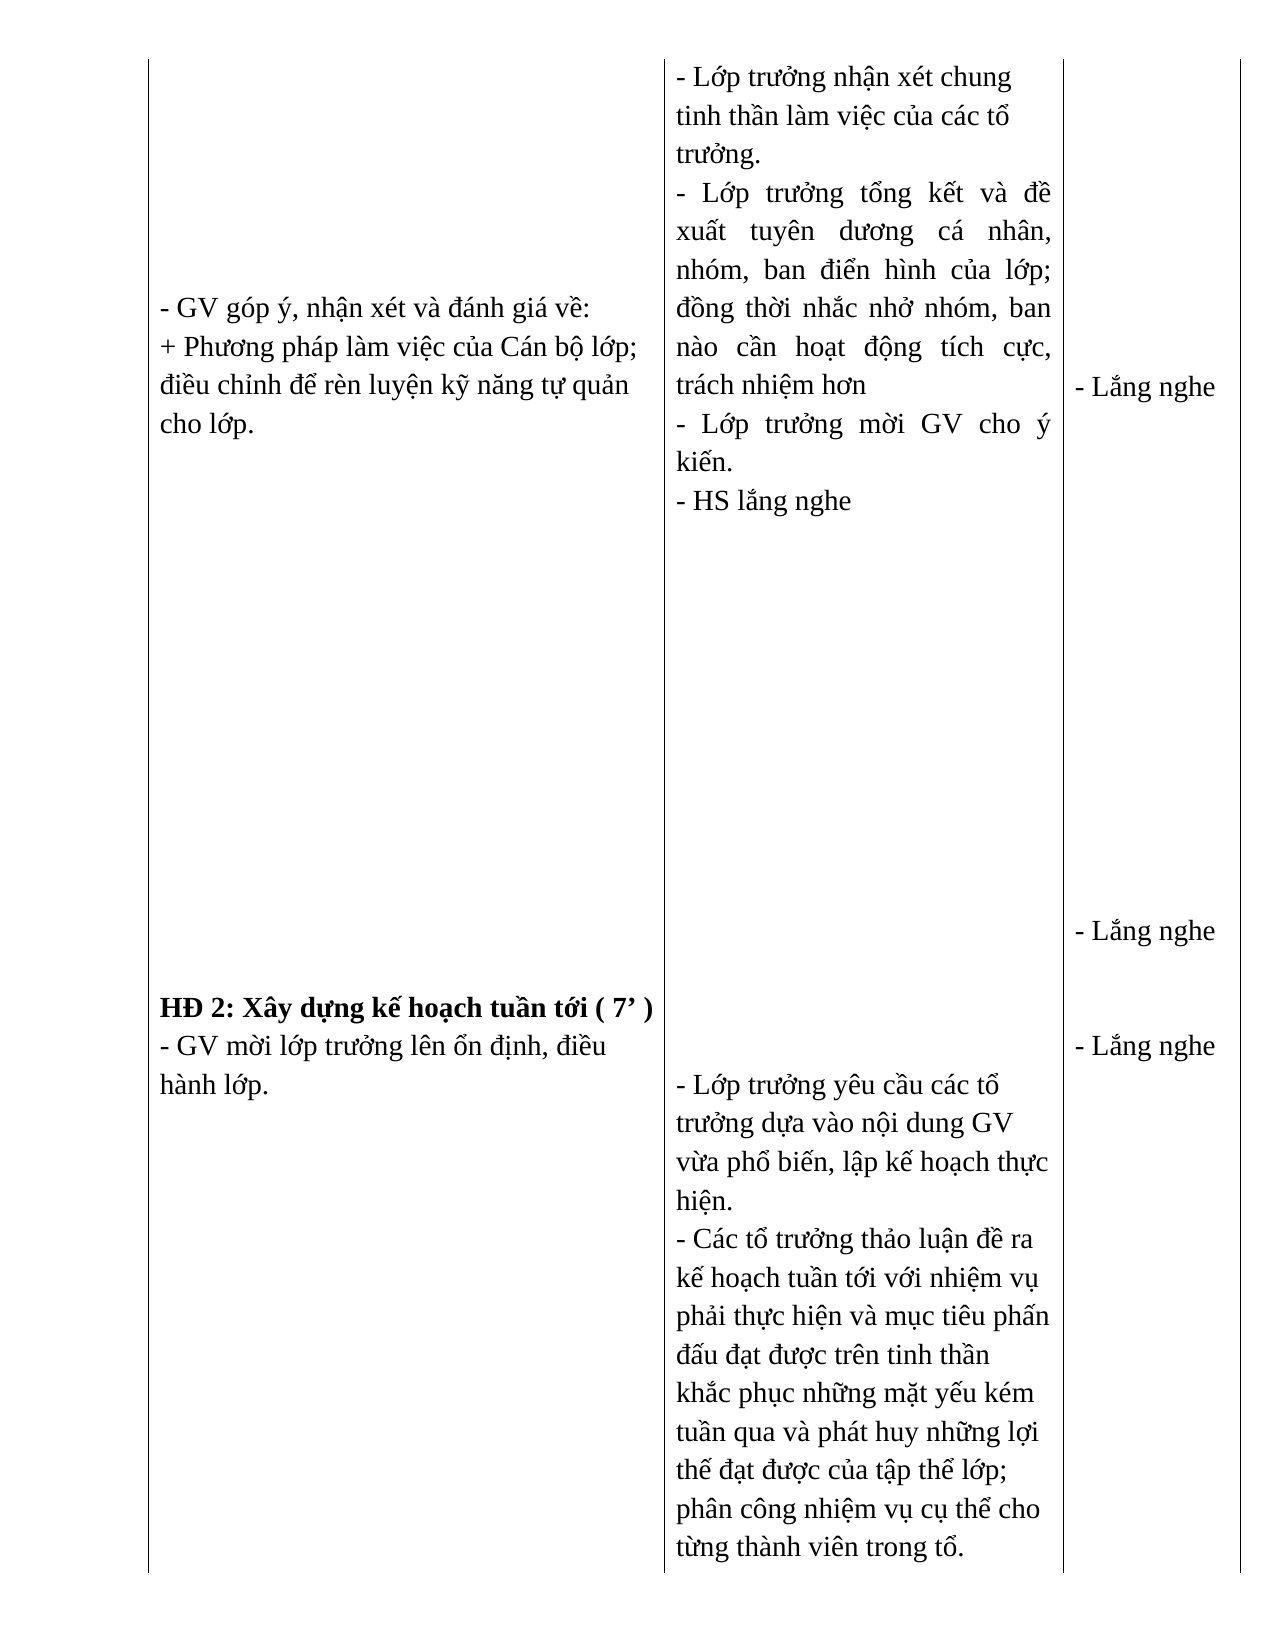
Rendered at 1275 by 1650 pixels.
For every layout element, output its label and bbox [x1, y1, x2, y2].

table_cell [1064, 990, 1240, 1573]
table_cell [149, 59, 664, 990]
table_cell [149, 990, 664, 1573]
table_cell [665, 990, 1063, 1573]
table_cell [1064, 59, 1240, 990]
table_cell [665, 59, 1063, 990]
